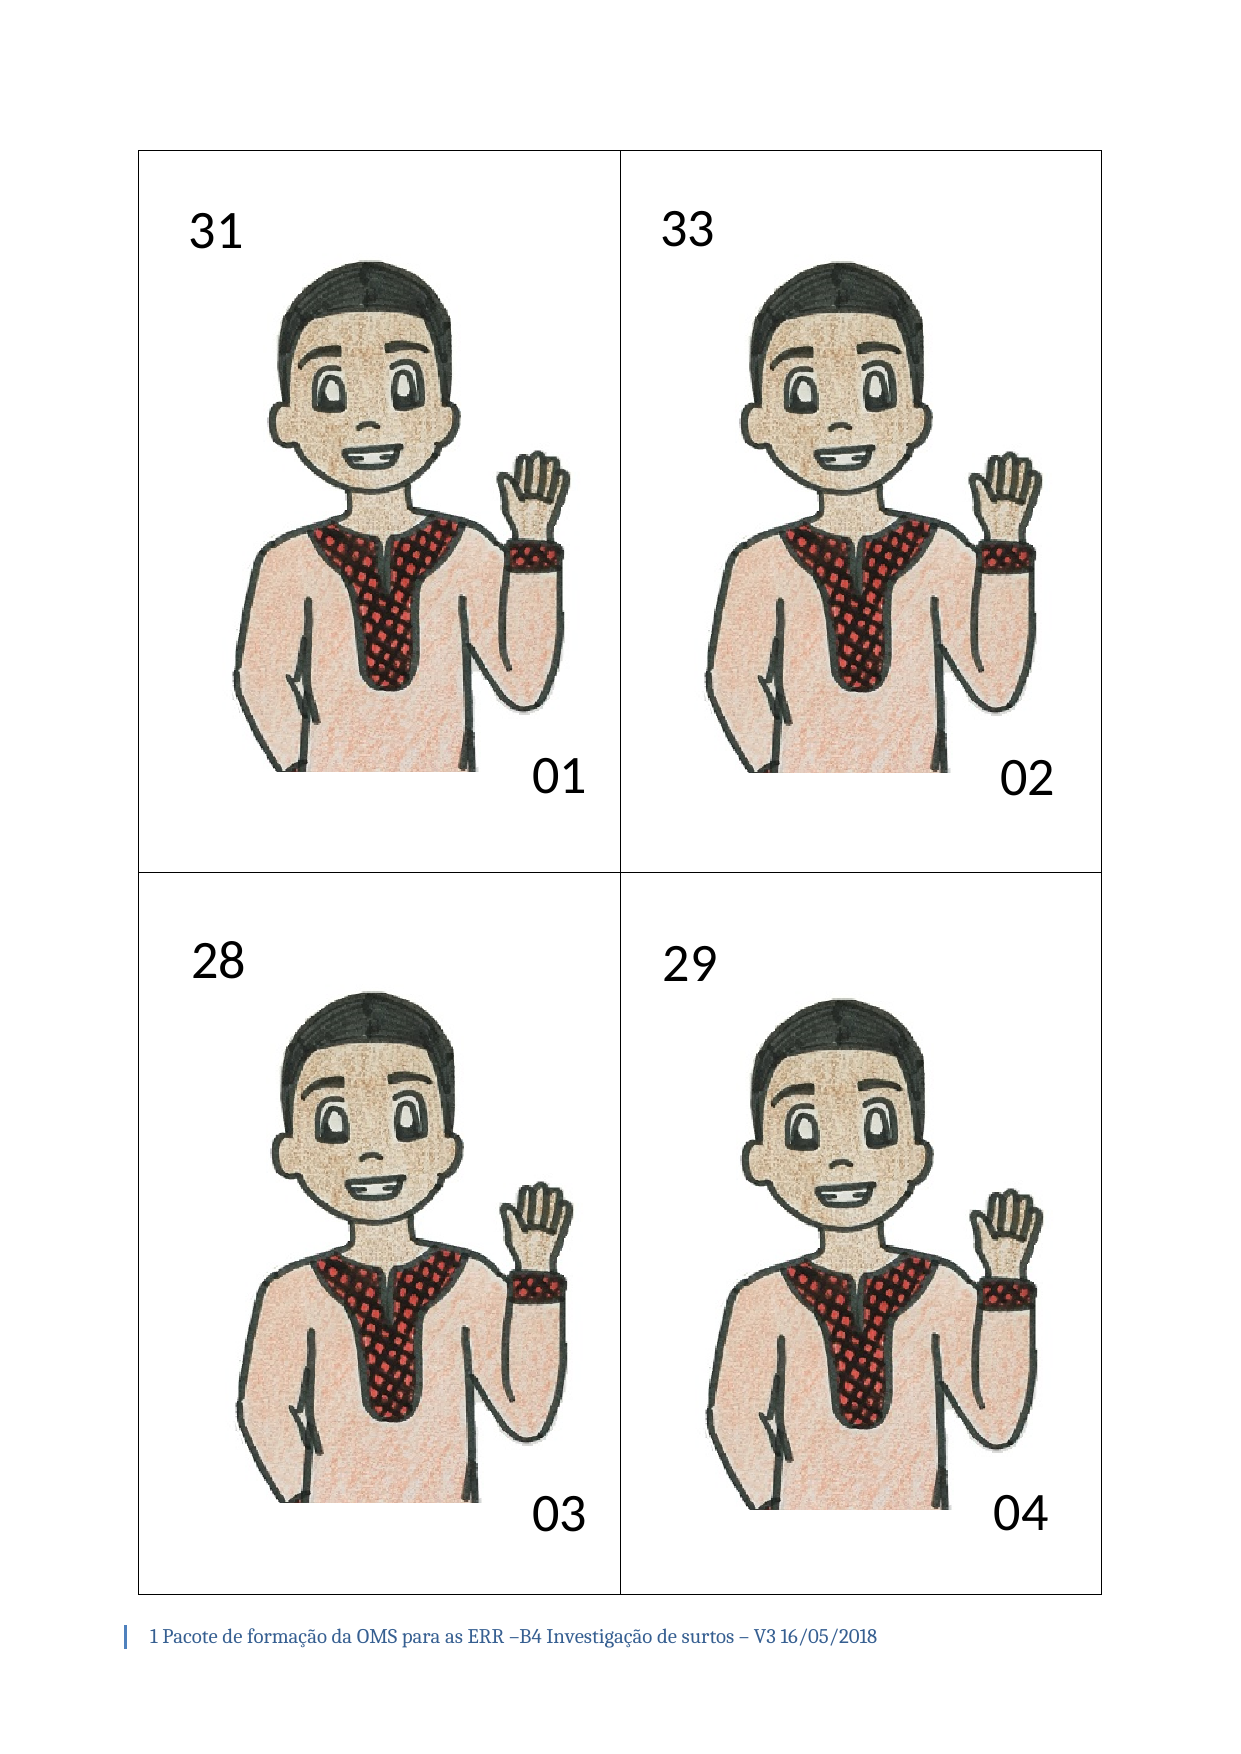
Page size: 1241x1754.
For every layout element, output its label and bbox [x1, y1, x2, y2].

table_header [621, 151, 1101, 872]
table_cell [139, 873, 620, 1594]
table_header [139, 151, 620, 872]
table_cell [621, 873, 1101, 1594]
